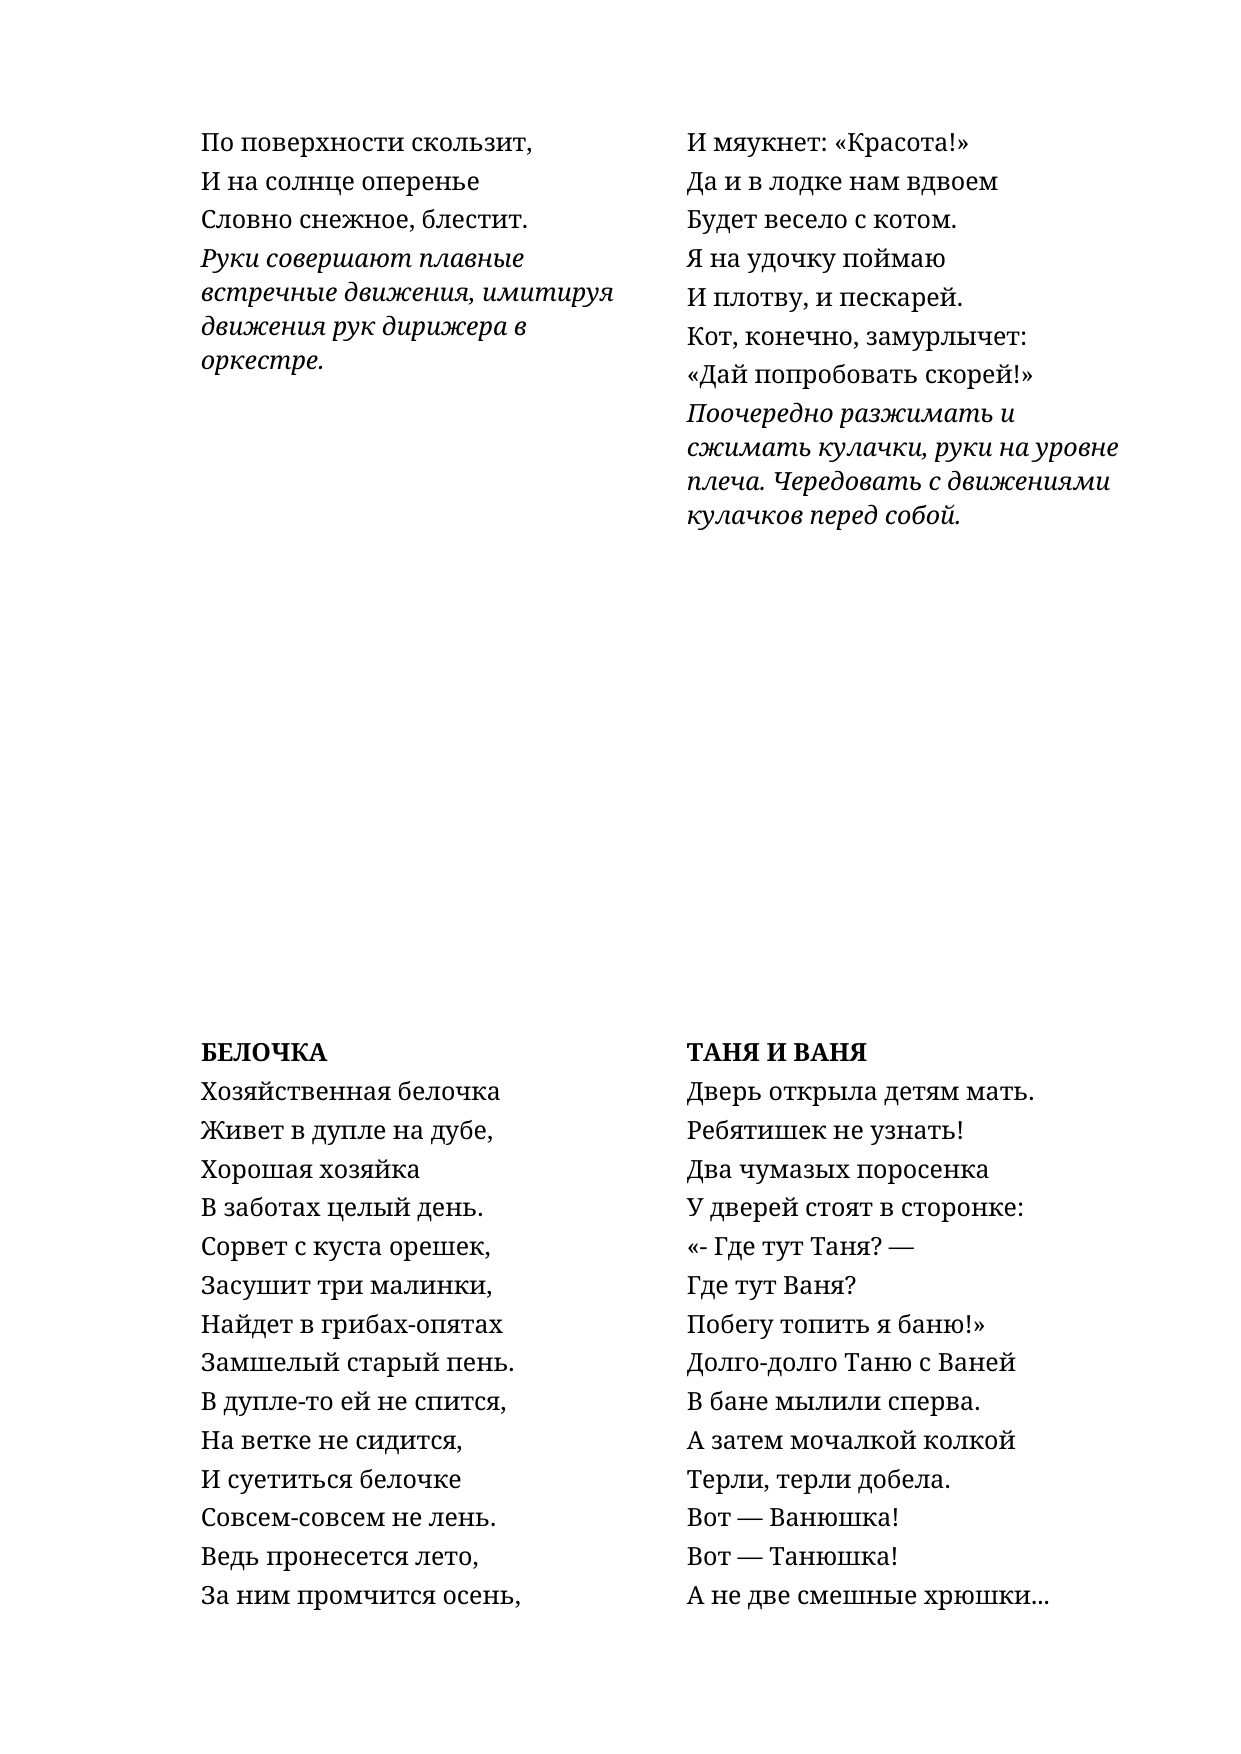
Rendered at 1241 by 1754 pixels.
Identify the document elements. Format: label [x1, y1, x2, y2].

table_header [662, 118, 1150, 1618]
table_header [176, 118, 662, 1618]
